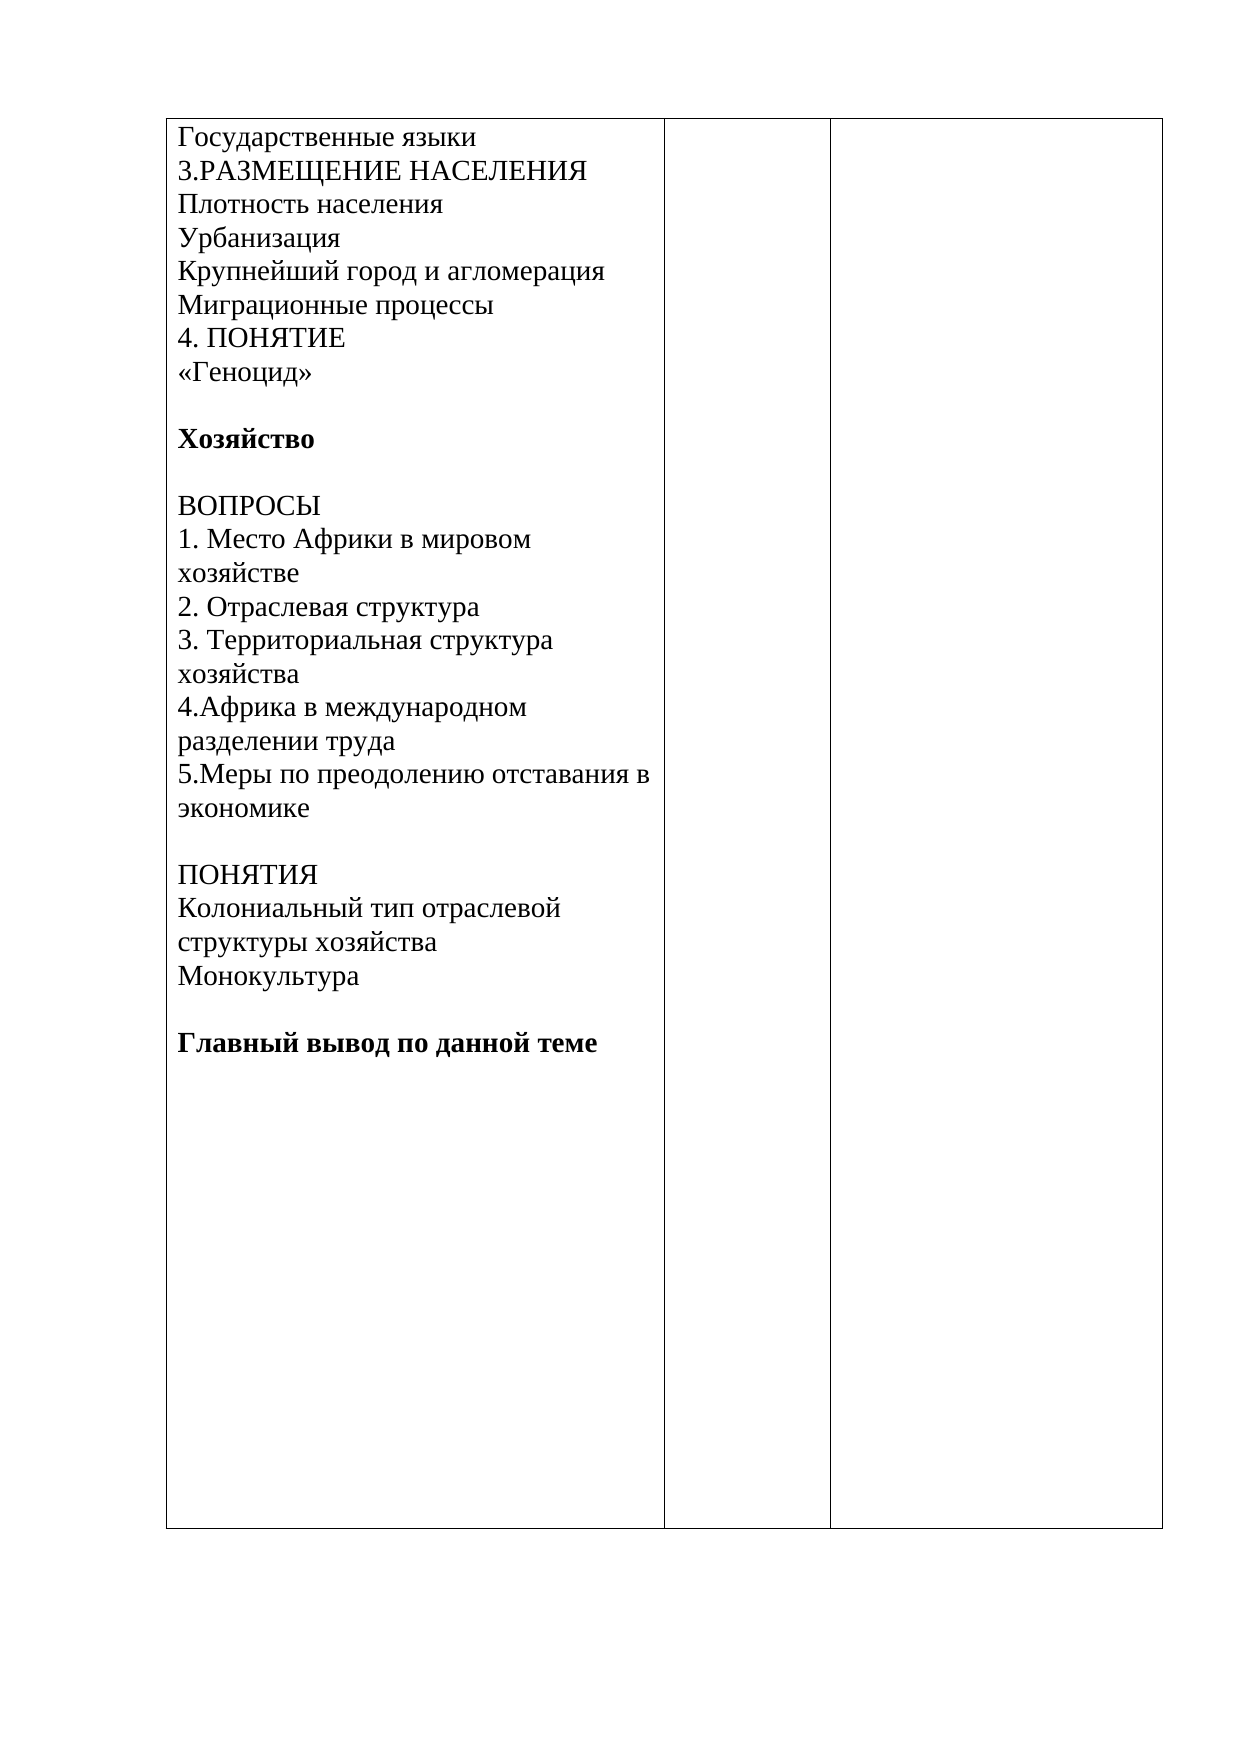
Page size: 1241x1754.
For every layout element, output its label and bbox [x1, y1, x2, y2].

table_cell [665, 119, 830, 1528]
table_cell [167, 119, 664, 1528]
table_cell [831, 119, 1162, 1528]
